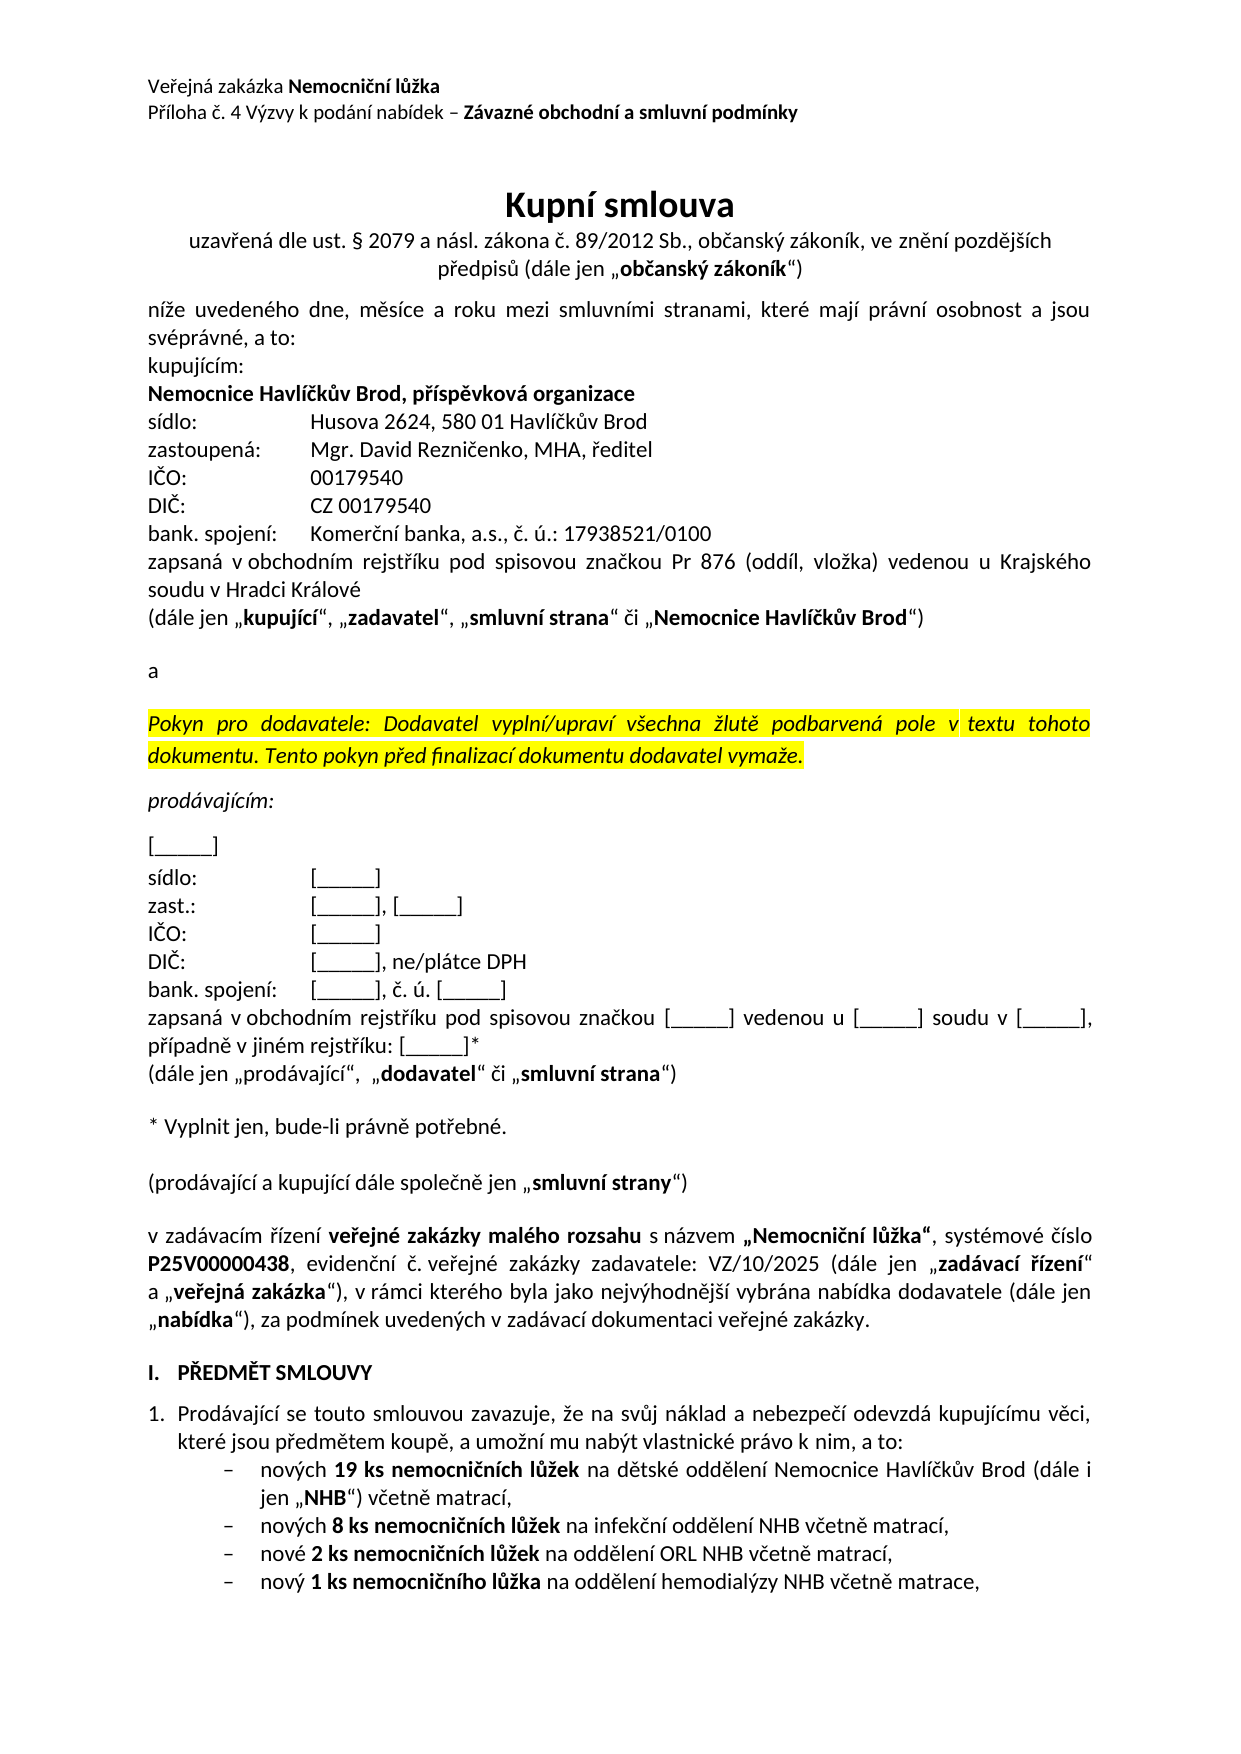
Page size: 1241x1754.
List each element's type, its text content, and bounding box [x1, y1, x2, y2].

text kupujícím: [148, 351, 1093, 379]
text DIČ: [148, 947, 1093, 975]
text sídlo: Husova 2624, 580 01 Havlíčkův Brod [148, 407, 1093, 435]
text Pokyn pro dodavatele: Dodavatel vyplní/upraví všechna žlutě podbarvená pole v textu tohoto dokumentu. Tento pokyn před finalizací dokumentu dodavatel vymaže. [148, 709, 1093, 769]
text IČO: 00179540 [148, 463, 1093, 491]
text Kupní smlouva [148, 181, 1093, 226]
text (prodávající a kupující dále společně jen „smluvní strany“) [148, 1168, 1093, 1196]
text v zadávacím řízení veřejné zakázky malého rozsahu s názvem „Nemocniční lůžka“, systémové číslo P25V00000438, evidenční č. veřejné zakázky zadavatele: VZ/10/2025 (dále jen „zadávací řízení“ a „veřejná zakázka“), v rámci kterého byla jako nejvýhodnější vybrána nabídka dodavatele (dále jen „nabídka“), za podmínek uvedených v zadávací dokumentaci veřejné zakázky. [148, 1221, 1093, 1333]
list nových 8 ks nemocničních lůžek na infekční oddělení NHB včetně matrací, [223, 1511, 1093, 1539]
text DIČ: CZ 00179540 [148, 491, 1093, 519]
text bank. spojení: Komerční banka, a.s., č. ú.: 17938521/0100 [148, 519, 1093, 547]
text zapsaná v obchodním rejstříku pod spisovou značkou Pr 876 (oddíl, vložka) vedenou u Krajského soudu v Hradci Králové [148, 547, 1093, 603]
text uzavřená dle ust. § 2079 a násl. zákona č. 89/2012 Sb., občanský zákoník, ve znění pozdějších předpisů (dále jen „občanský zákoník“) [148, 226, 1093, 282]
text zast.: , [148, 891, 1093, 919]
list Prodávající se touto smlouvou zavazuje, že na svůj náklad a nebezpečí odevzdá kupujícímu věci, které jsou předmětem koupě, a umožní mu nabýt vlastnické právo k nim, a to: [148, 1399, 1093, 1455]
list nových 19 ks nemocničních lůžek na dětské oddělení Nemocnice Havlíčkův Brod (dále i jen „NHB“) včetně matrací, [223, 1455, 1093, 1511]
text * Vyplnit jen, bude-li právně potřebné. [148, 1112, 1093, 1140]
text (dále jen „prodávající“, „dodavatel“ či „smluvní strana“) [148, 1059, 1093, 1087]
text Nemocnice Havlíčkův Brod, příspěvková organizace [148, 379, 1093, 407]
text IČO: [148, 919, 1093, 947]
list nové 2 ks nemocničních lůžek na oddělení ORL NHB včetně matrací, [223, 1539, 1093, 1567]
text a [148, 656, 1093, 684]
text (dále jen „kupující“, „zadavatel“, „smluvní strana“ či „Nemocnice Havlíčkův Brod“) [148, 603, 1093, 631]
text zapsaná v obchodním rejstříku pod spisovou značkou vedenou u soudu v , případně v jiném rejstříku: [148, 1003, 1093, 1059]
list PŘEDMĚT SMLOUVY [148, 1358, 1093, 1386]
text prodávajícím: [148, 786, 1093, 814]
text níže uvedeného dne, měsíce a roku mezi smluvními stranami, které mají právní osobnost a jsou svéprávné, a to: [148, 295, 1093, 351]
text sídlo: [148, 863, 1093, 891]
text bank. spojení: , č. ú. [148, 975, 1093, 1003]
text zastoupená: Mgr. David Rezničenko, MHA, ředitel [148, 435, 1093, 463]
list nový 1 ks nemocničního lůžka na oddělení hemodialýzy NHB včetně matrace, [223, 1567, 1093, 1595]
